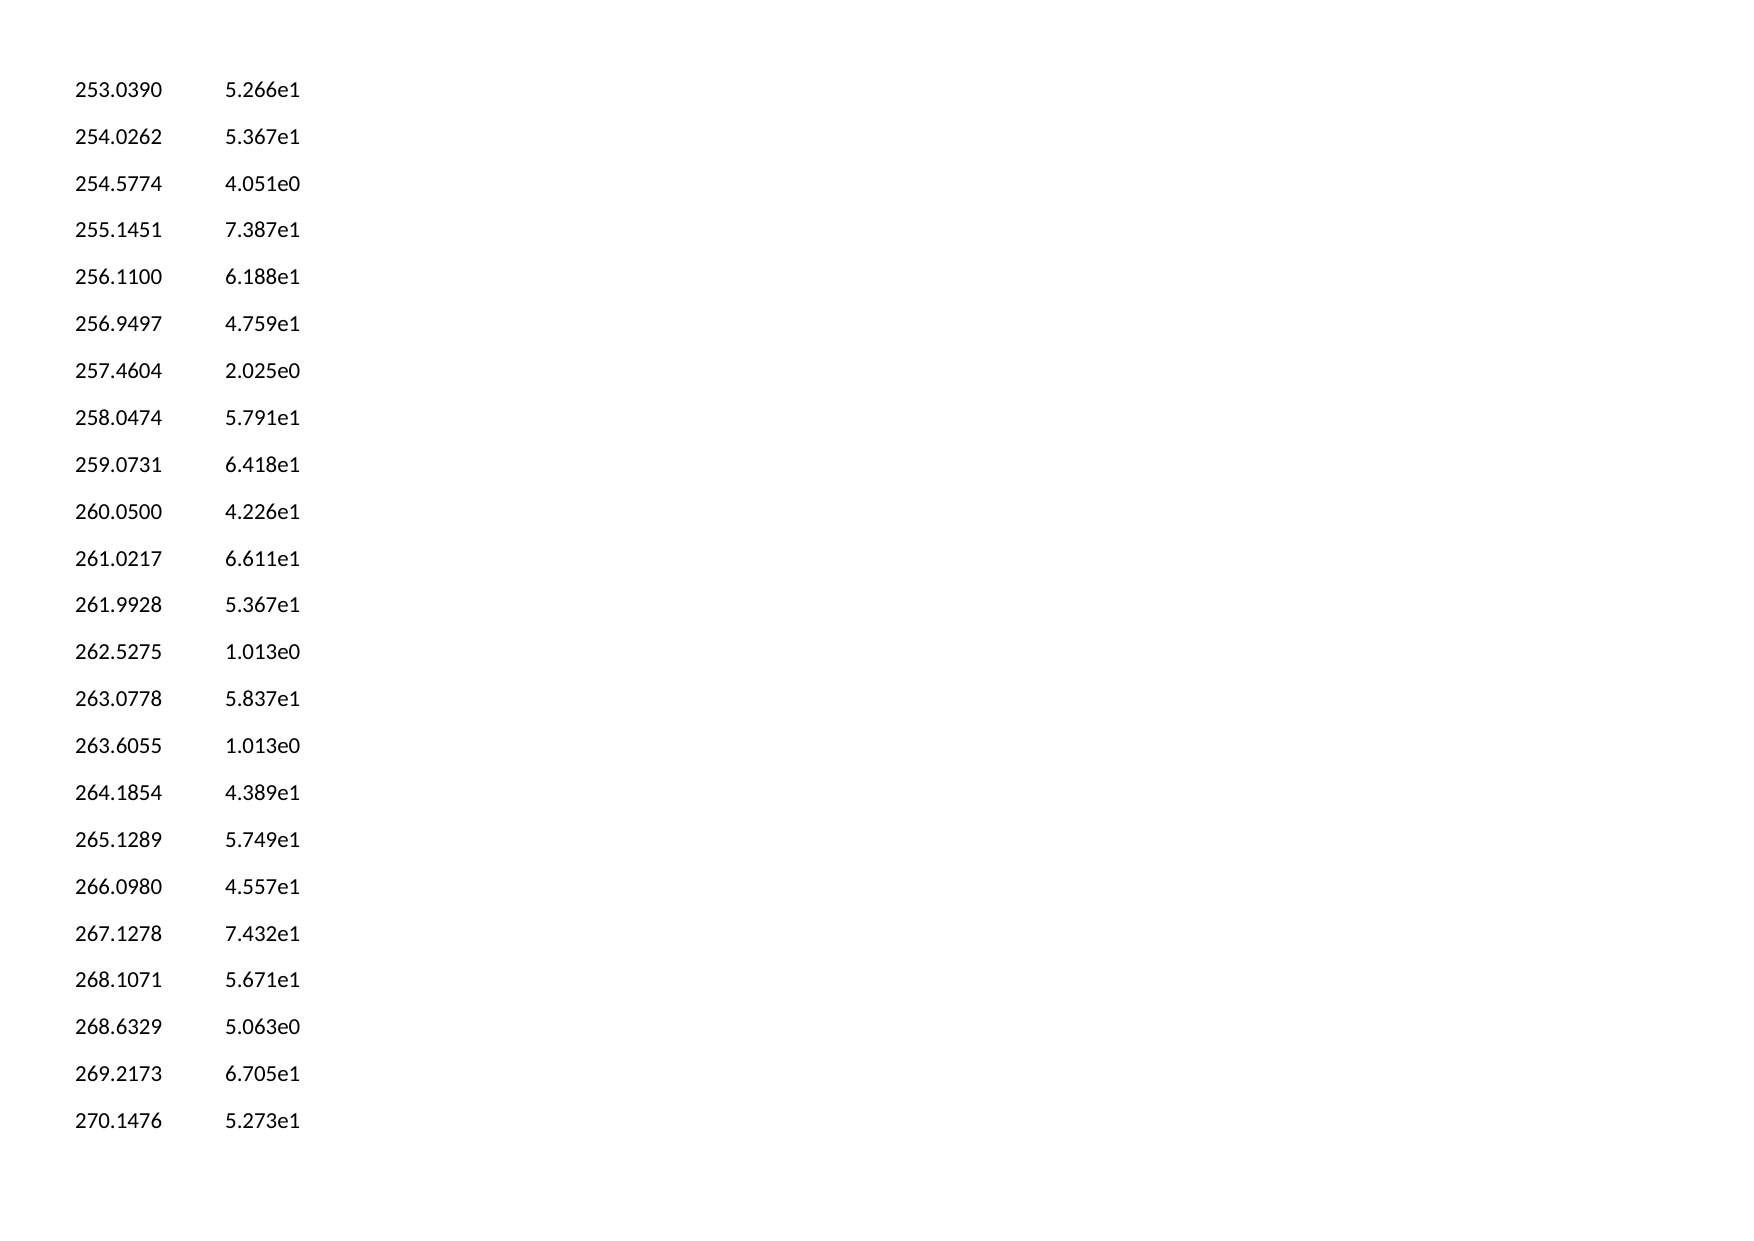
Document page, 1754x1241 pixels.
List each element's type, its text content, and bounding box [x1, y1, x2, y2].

text 269.2173 6.705e1 [75, 1059, 1679, 1087]
text 261.0217 6.611e1 [75, 544, 1679, 572]
text 265.1289 5.749e1 [75, 825, 1679, 853]
text 253.0390 5.266e1 [75, 75, 1679, 103]
text 266.0980 4.557e1 [75, 872, 1679, 900]
text 254.5774 4.051e0 [75, 169, 1679, 197]
text 259.0731 6.418e1 [75, 450, 1679, 478]
text 267.1278 7.432e1 [75, 919, 1679, 947]
text 255.1451 7.387e1 [75, 216, 1679, 244]
text 268.6329 5.063e0 [75, 1012, 1679, 1041]
text 263.0778 5.837e1 [75, 684, 1679, 712]
text 264.1854 4.389e1 [75, 778, 1679, 806]
text 257.4604 2.025e0 [75, 356, 1679, 384]
text 263.6055 1.013e0 [75, 731, 1679, 759]
text 256.1100 6.188e1 [75, 262, 1679, 291]
text 262.5275 1.013e0 [75, 637, 1679, 666]
text 260.0500 4.226e1 [75, 497, 1679, 525]
text 254.0262 5.367e1 [75, 122, 1679, 150]
text 261.9928 5.367e1 [75, 591, 1679, 619]
text 258.0474 5.791e1 [75, 403, 1679, 431]
text 256.9497 4.759e1 [75, 309, 1679, 337]
text 270.1476 5.273e1 [75, 1106, 1679, 1134]
text 268.1071 5.671e1 [75, 966, 1679, 994]
